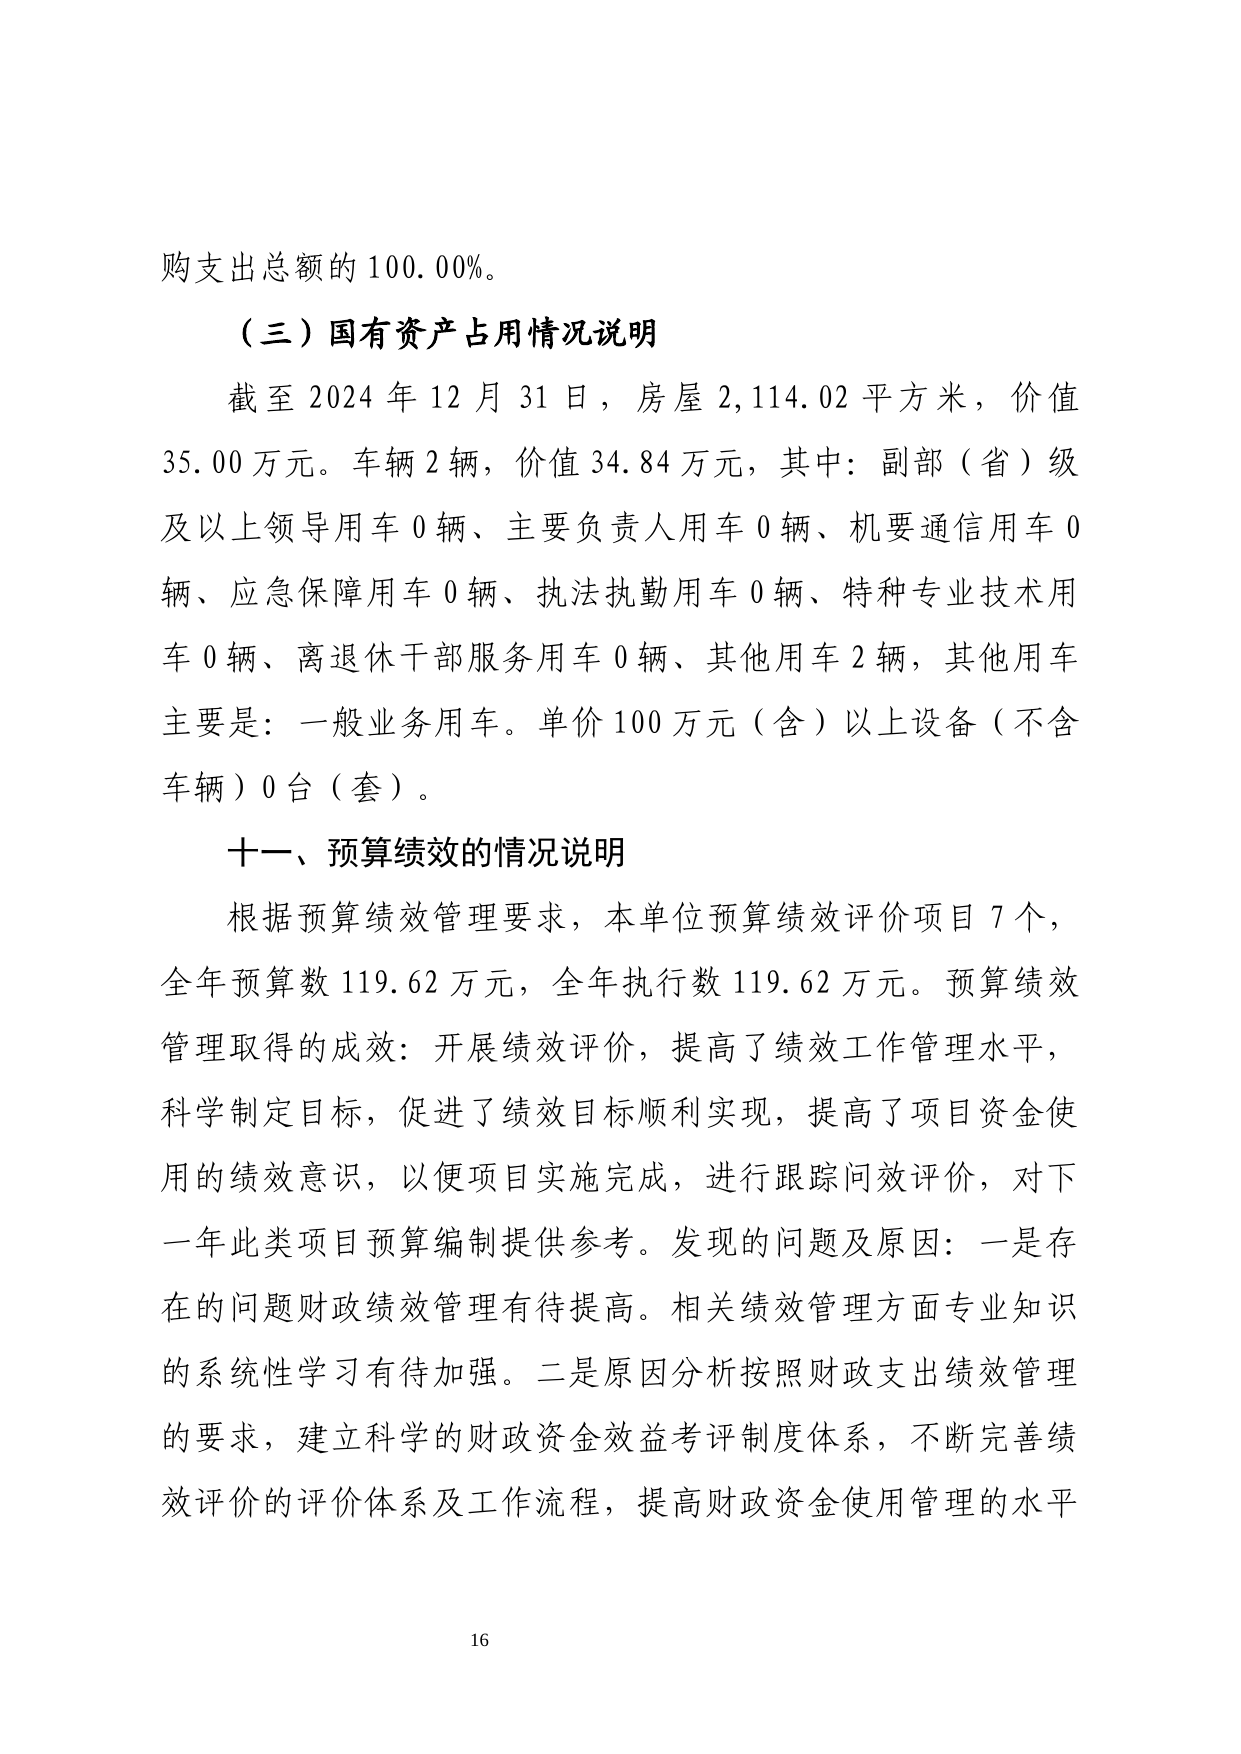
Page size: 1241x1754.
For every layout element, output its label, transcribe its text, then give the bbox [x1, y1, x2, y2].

text 截至2024年12月31日，房屋2,114.02平方米，价值35.00万元。车辆2辆，价值34.84万元，其中：副部（省）级及以上领导用车0辆、主要负责人用车0辆、机要通信用车0辆、应急保障用车0辆、执法执勤用车0辆、特种专业技术用车0辆、离退休干部服务用车0辆、其他用车2辆，其他用车主要是：一般业务用车。单价100万元（含）以上设备（不含车辆）0台（套）。 [159, 363, 1081, 818]
text （三）国有资产占用情况说明 [159, 298, 1081, 363]
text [159, 883, 1081, 1533]
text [159, 233, 1081, 298]
text 十一、预算绩效的情况说明 [159, 818, 1081, 883]
